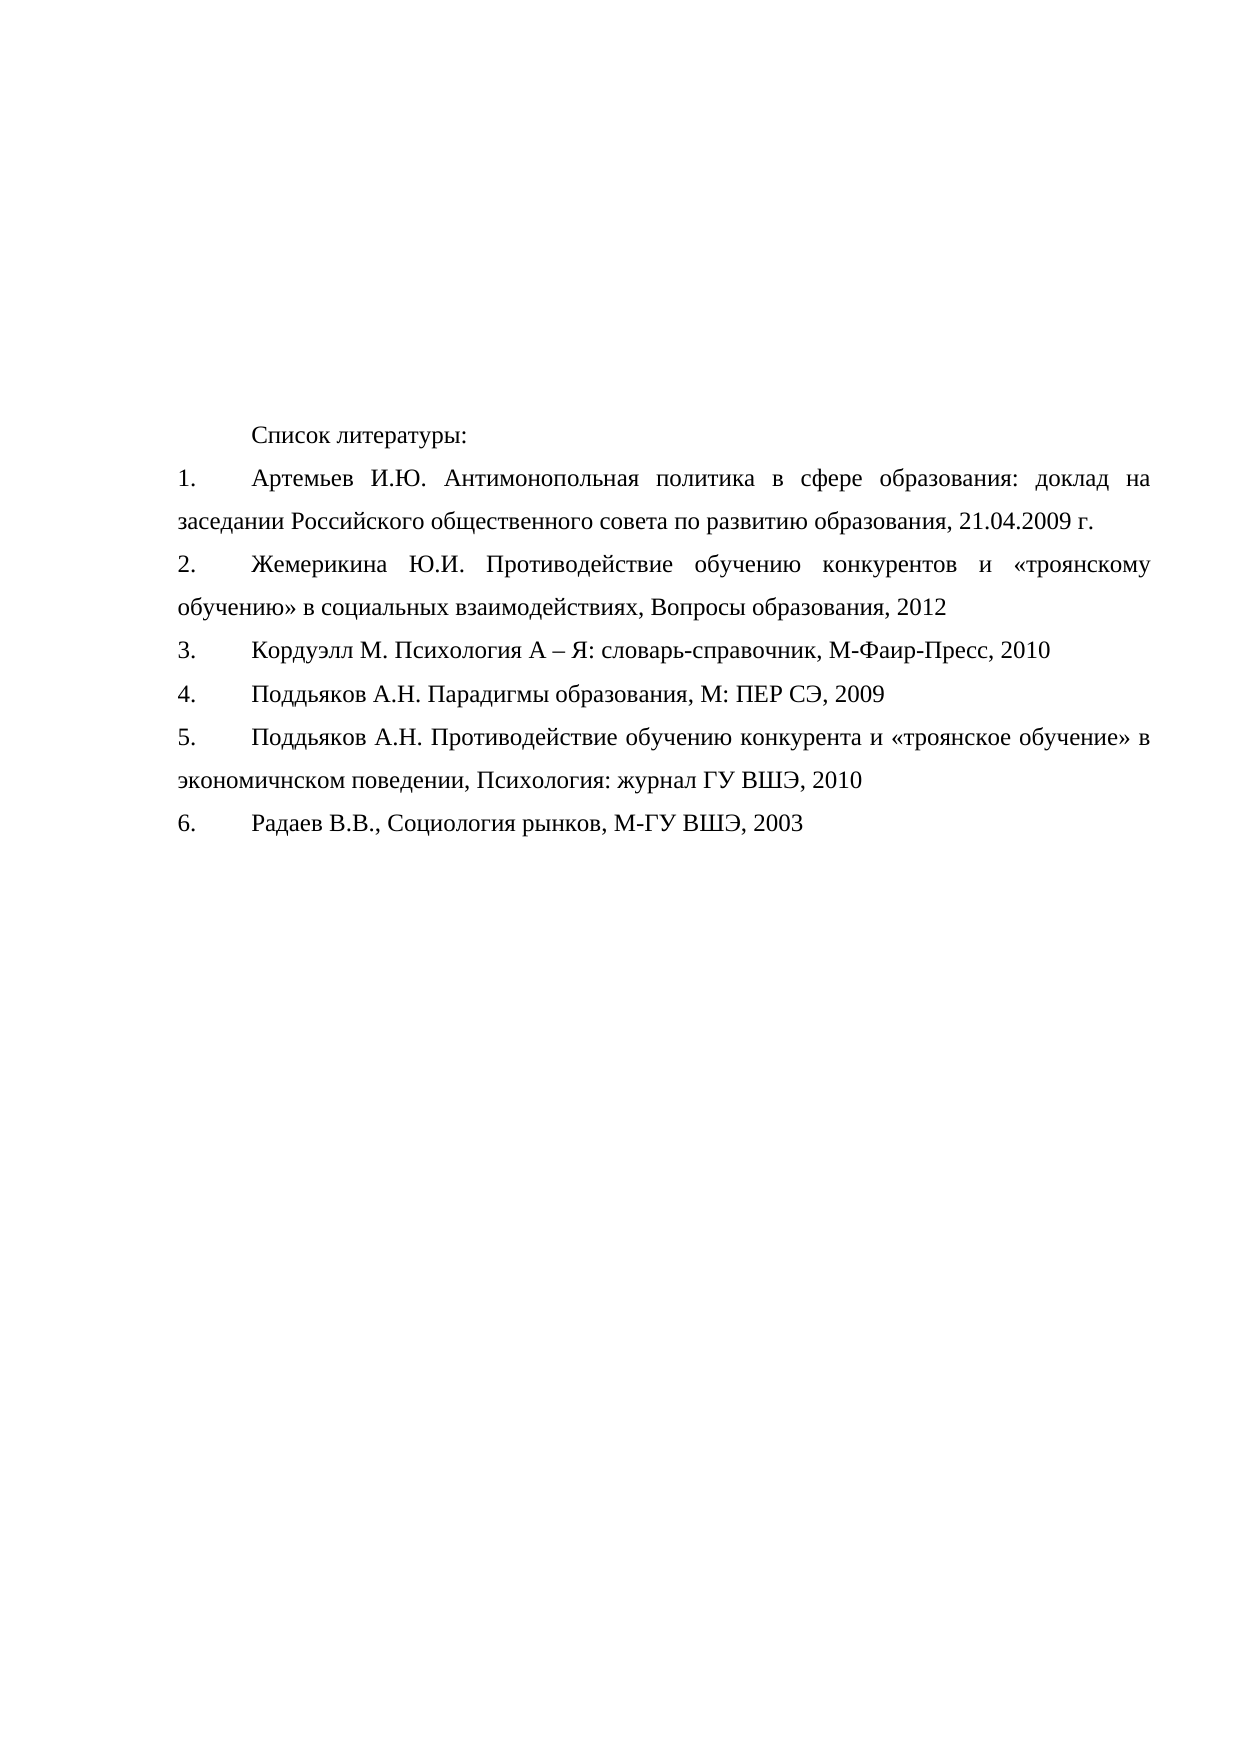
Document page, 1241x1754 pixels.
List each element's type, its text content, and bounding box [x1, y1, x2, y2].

list Кордуэлл М. Психология А – Я: словарь-справочник, М-Фаир-Пресс, 2010 [177, 636, 1152, 664]
list Артемьев И.Ю. Антимонопольная политика в сфере образования: доклад на заседании Российского общественного совета по развитию образования, 21.04.2009 г. [177, 463, 1152, 535]
list Поддьяков А.Н. Противодействие обучению конкурента и «троянское обучение» в экономичнском поведении, Психология: журнал ГУ ВШЭ, 2010 [177, 722, 1152, 794]
text Список литературы: [177, 420, 1152, 449]
list Радаев В.В., Социология рынков, М-ГУ ВШЭ, 2003 [177, 808, 1152, 837]
list Жемерикина Ю.И. Противодействие обучению конкурентов и «троянскому обучению» в социальных взаимодействиях, Вопросы образования, 2012 [177, 549, 1152, 621]
list Поддьяков А.Н. Парадигмы образования, М: ПЕР СЭ, 2009 [177, 679, 1152, 707]
